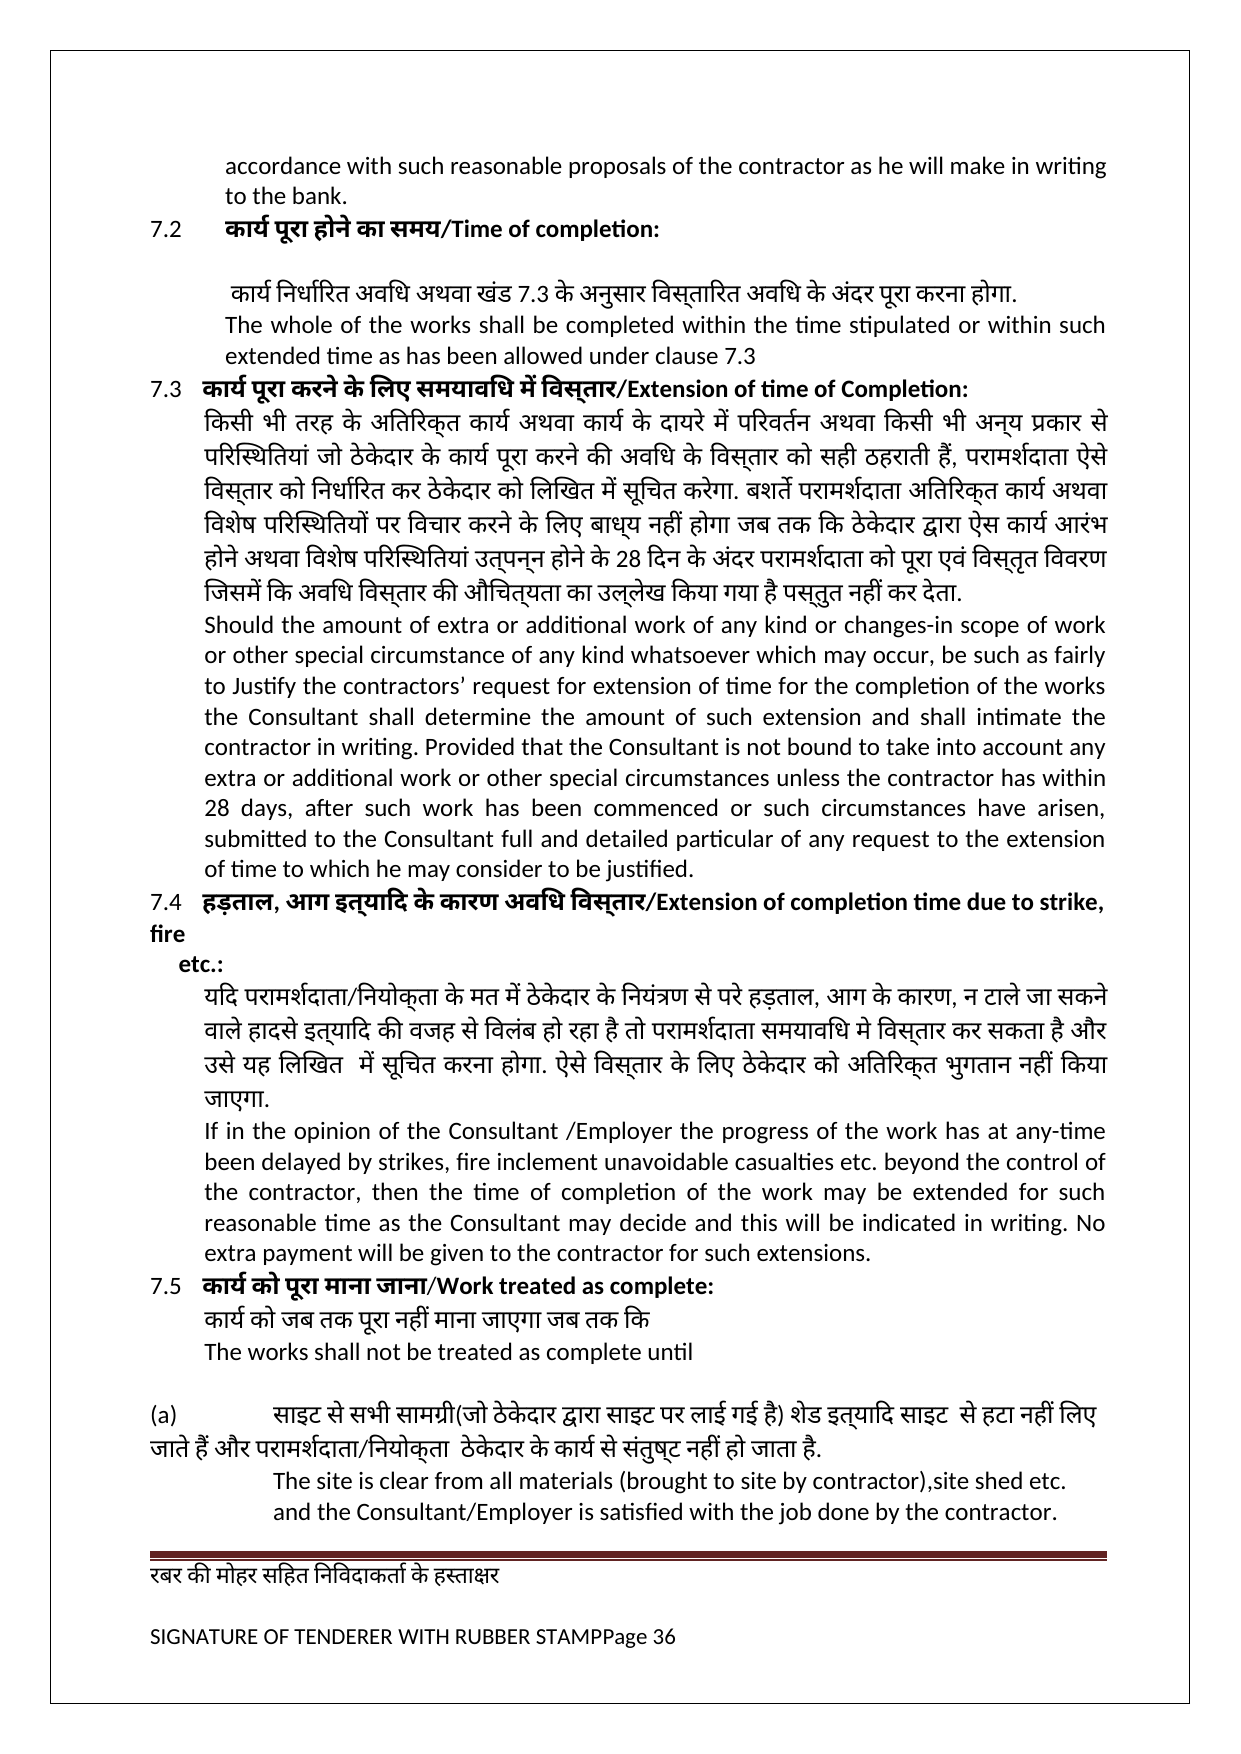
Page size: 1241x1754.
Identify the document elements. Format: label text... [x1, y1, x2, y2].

text किसी भी तरह के अतिरिक्‍त कार्य अथवा कार्य के दायरे में परिवर्तन अथवा किसी भी अन्‍य प्रकार से परिस्थितियां जो ठेकेदार के कार्य पूरा करने की अवधि के विस्‍तार को सही ठहराती हैं, परामर्शदाता ऐसे विस्‍तार को निर्धारित कर ठेकेदार को लिखित में सूचित करेगा. बशर्ते परामर्शदाता अतिरिक्‍त कार्य अथवा विशेष परिस्थितियों पर विचार करने के लिए बाध्‍य नहीं होगा जब तक कि ठेकेदार द्वारा ऐस कार्य आरंभ होने अथवा विशेष परिस्थितियां उत्‍पन्‍न होने के 28 दिन के अंदर परामर्शदाता को पूरा एवं विस्‍तृत विवरण जिसमें कि अवधि विस्‍तार की औचित्‍यता का उल्‍लेख किया गया है पस्‍तुत नहीं कर देता. [204, 405, 1107, 609]
text The site is clear from all materials (brought to site by contractor),site shed etc. and the Consultant/Employer is satisfied with the job done by the contractor. [273, 1465, 1107, 1526]
text 7.5 कार्य को पूरा माना जाना/Work treated as complete: [150, 1268, 1107, 1302]
text If in the opinion of the Consultant /Employer the progress of the work has at any-time been delayed by strikes, fire inclement unavoidable casualties etc. beyond the control of the contractor, then the time of completion of the work may be extended for such reasonable time as the Consultant may decide and this will be indicated in writing. No extra payment will be given to the contractor for such extensions. [204, 1115, 1107, 1268]
text यदि परामर्शदाता/नियोक्‍ता के मत में ठेकेदार के नियंत्रण से परे हड़ताल, आग के कारण, न टाले जा सकने वाले हादसे इत्‍यादि की वजह से विलंब हो रहा है तो परामर्शदाता समयावधि मे विस्‍तार कर सकता है और उसे यह लिखित में सूचित करना होगा. ऐसे विस्‍तार के लिए ठेकेदार को अतिरिक्‍त भुगतान नहीं किया जाएगा. [204, 979, 1107, 1115]
text कार्य को जब तक पूरा नहीं माना जाएगा जब तक कि [204, 1302, 1107, 1336]
text कार्य निर्धारित अवधि अथवा खंड 7.3 के अनुसार विस्‍तारित अवधि के अंदर पूरा करना होगा. [225, 276, 1107, 310]
text 7.3 कार्य पूरा करने के लिए समयावधि में विस्‍तार/Extension of time of Completion: [150, 371, 1107, 405]
text etc.: [150, 948, 1107, 979]
text Should the amount of extra or additional work of any kind or changes-in scope of work or other special circumstance of any kind whatsoever which may occur, be such as fairly to Justify the contractors’ request for extension of time for the completion of the works the Consultant shall determine the amount of such extension and shall intimate the contractor in writing. Provided that the Consultant is not bound to take into account any extra or additional work or other special circumstances unless the contractor has within 28 days, after such work has been commenced or such circumstances have arisen, submitted to the Consultant full and detailed particular of any request to the extension of time to which he may consider to be justified. [204, 609, 1107, 884]
text 7.2 कार्य पूरा होने का समय/Time of completion: [150, 211, 1107, 245]
text The whole of the works shall be completed within the time stipulated or within such extended time as has been allowed under clause 7.3 [225, 310, 1107, 371]
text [225, 150, 1107, 211]
text 7.4 हड़ताल, आग इत्‍यादि के कारण अवधि विस्‍तार/Extension of completion time due to strike, fire [150, 884, 1107, 948]
list साइट से सभी सामग्री(जो ठेकेदार द्वारा साइट पर लाई गई है) शेड इत्‍यादि साइट से हटा नहीं लिए जाते हैं और परामर्शदाता/नियोक्‍ता ठेकेदार के कार्य से संतुष्‍ट नहीं हो जाता है. [150, 1397, 1107, 1465]
text The works shall not be treated as complete until [204, 1336, 1107, 1366]
